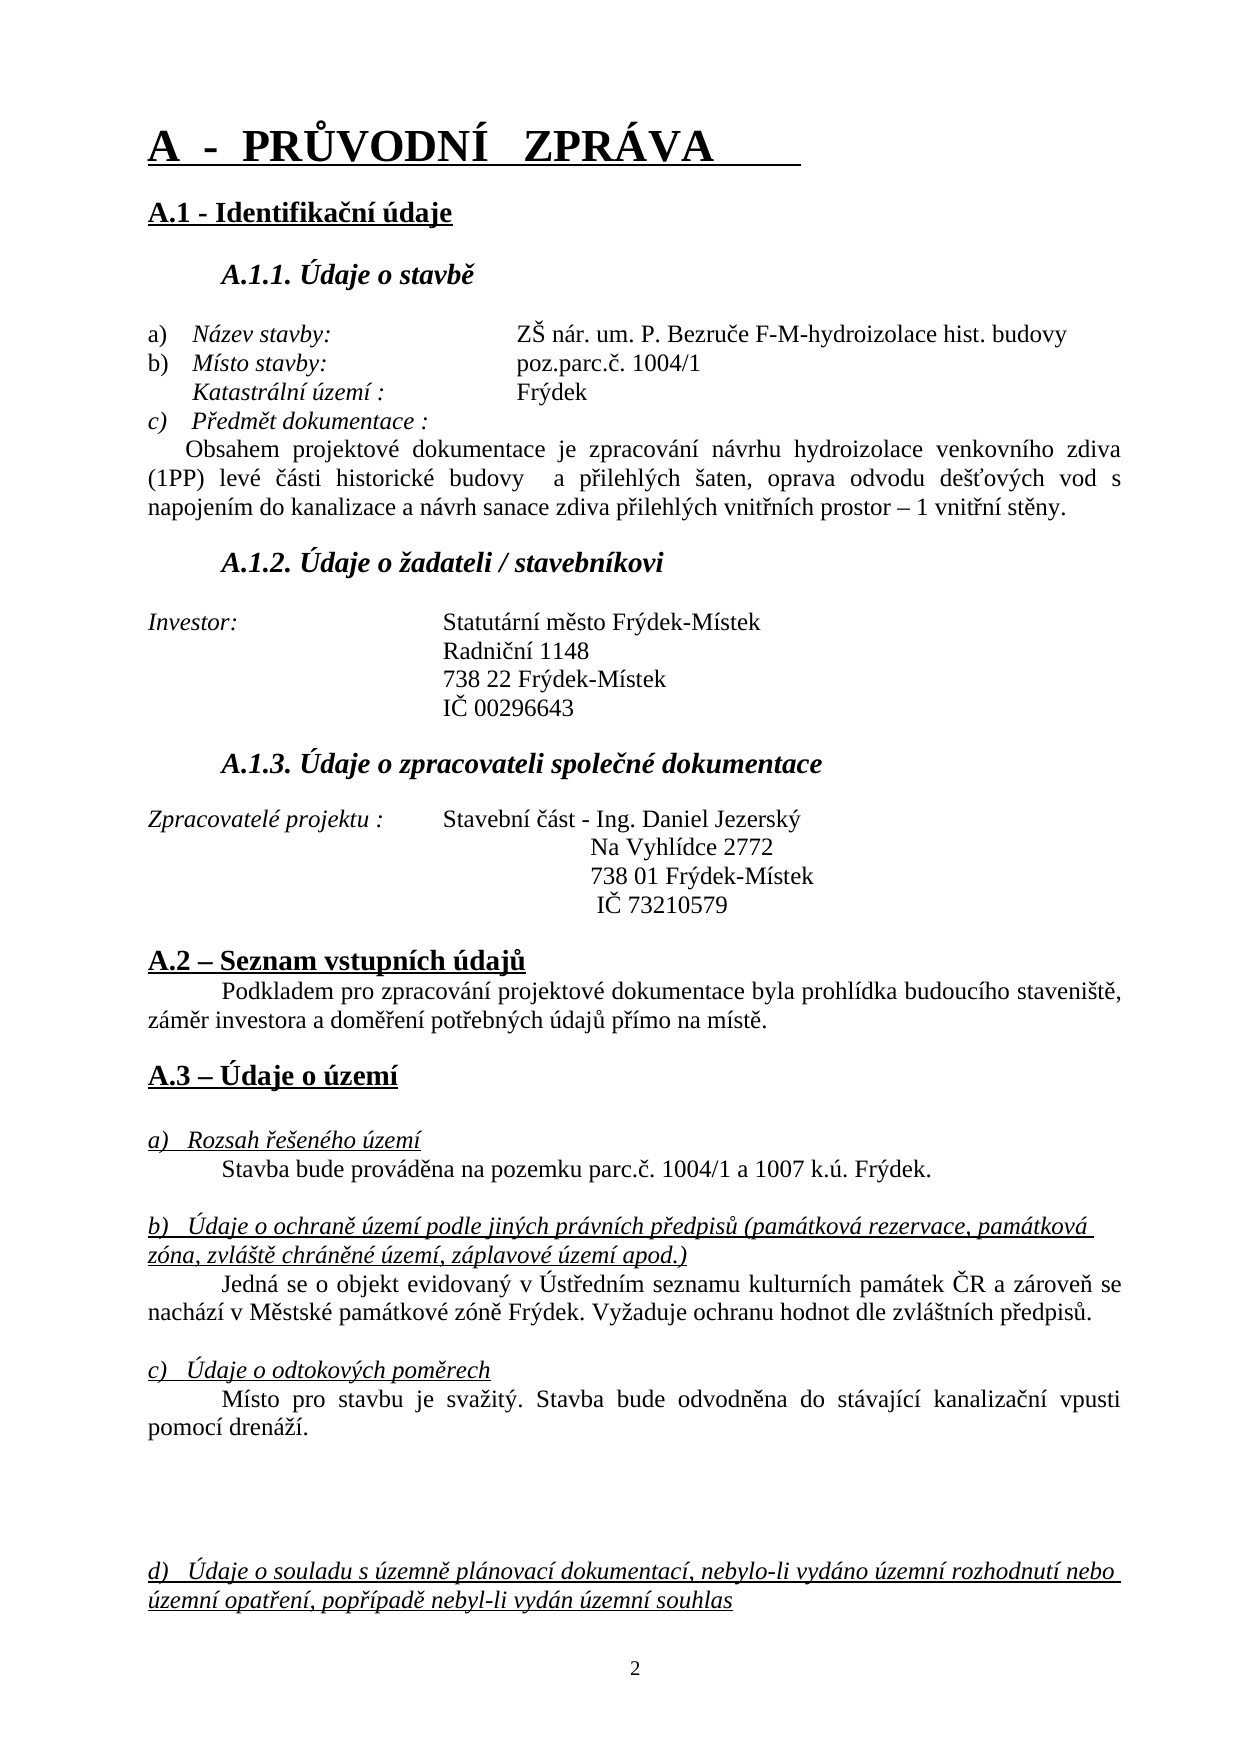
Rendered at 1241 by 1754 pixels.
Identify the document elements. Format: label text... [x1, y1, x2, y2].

subtitle Katastrální území : Frýdek [192, 377, 1122, 406]
text d) Údaje o souladu s územně plánovací dokumentací, nebylo-li vydáno územní rozhodnutí nebo územní opatření, popřípadě nebyl-li vydán územní souhlas [148, 1556, 1122, 1614]
text Radniční 1148 [148, 636, 1122, 664]
text Zpracovatelé projektu : Stavební část - Ing. Daniel Jezerský [148, 804, 1122, 832]
text a) Rozsah řešeného území [148, 1125, 1122, 1154]
text 738 01 Frýdek-Místek [148, 861, 1122, 890]
text b) Údaje o ochraně území podle jiných právních předpisů (památková rezervace, památková zóna, zvláště chráněné území, záplavové území apod.) [148, 1211, 1122, 1269]
text Stavba bude prováděna na pozemku parc.č. 1004/1 a 1007 k.ú. Frýdek. [148, 1154, 1122, 1182]
text A - PRŮVODNÍ ZPRÁVA [148, 118, 1122, 171]
text Na Vyhlídce 2772 [148, 832, 1122, 861]
text Jedná se o objekt evidovaný v Ústředním seznamu kulturních památek ČR a zároveň se nachází v Městské památkové zóně Frýdek. Vyžaduje ochranu hodnot dle zvláštních předpisů. [148, 1269, 1122, 1326]
text A.3 – Údaje o území [148, 1058, 1122, 1091]
text Obsahem projektové dokumentace je zpracování návrhu hydroizolace venkovního zdiva (1PP) levé části historické budovy a přilehlých šaten, oprava odvodu dešťových vod s napojením do kanalizace a návrh sanace zdiva přilehlých vnitřních prostor – 1 vnitřní stěny. [148, 434, 1122, 521]
text IČ 73210579 [148, 890, 1122, 919]
text IČ 00296643 [148, 693, 1122, 722]
text A.1.1. Údaje o stavbě [148, 257, 1122, 291]
text A.1.2. Údaje o žadateli / stavebníkovi [148, 545, 1122, 578]
text A.1 - Identifikační údaje [148, 195, 1122, 228]
text Místo pro stavbu je svažitý. Stavba bude odvodněna do stávající kanalizační vpusti pomocí drenáží. [148, 1384, 1122, 1441]
text 738 22 Frýdek-Místek [148, 664, 1122, 693]
text A.2 – Seznam vstupních údajů [148, 943, 1122, 976]
text A.1.3. Údaje o zpracovateli společné dokumentace [148, 746, 1122, 780]
text Podkladem pro zpracování projektové dokumentace byla prohlídka budoucího staveniště, záměr investora a doměření potřebných údajů přímo na místě. [148, 976, 1122, 1034]
list Název stavby: ZŠ nár. um. P. Bezruče F-M-hydroizolace hist. budovy [148, 319, 1122, 348]
text c) Údaje o odtokových poměrech [148, 1355, 1122, 1384]
text Investor: Statutární město Frýdek-Místek [148, 607, 1122, 636]
list Předmět dokumentace : [148, 406, 1122, 434]
list Místo stavby: poz.parc.č. 1004/1 [148, 348, 1122, 377]
